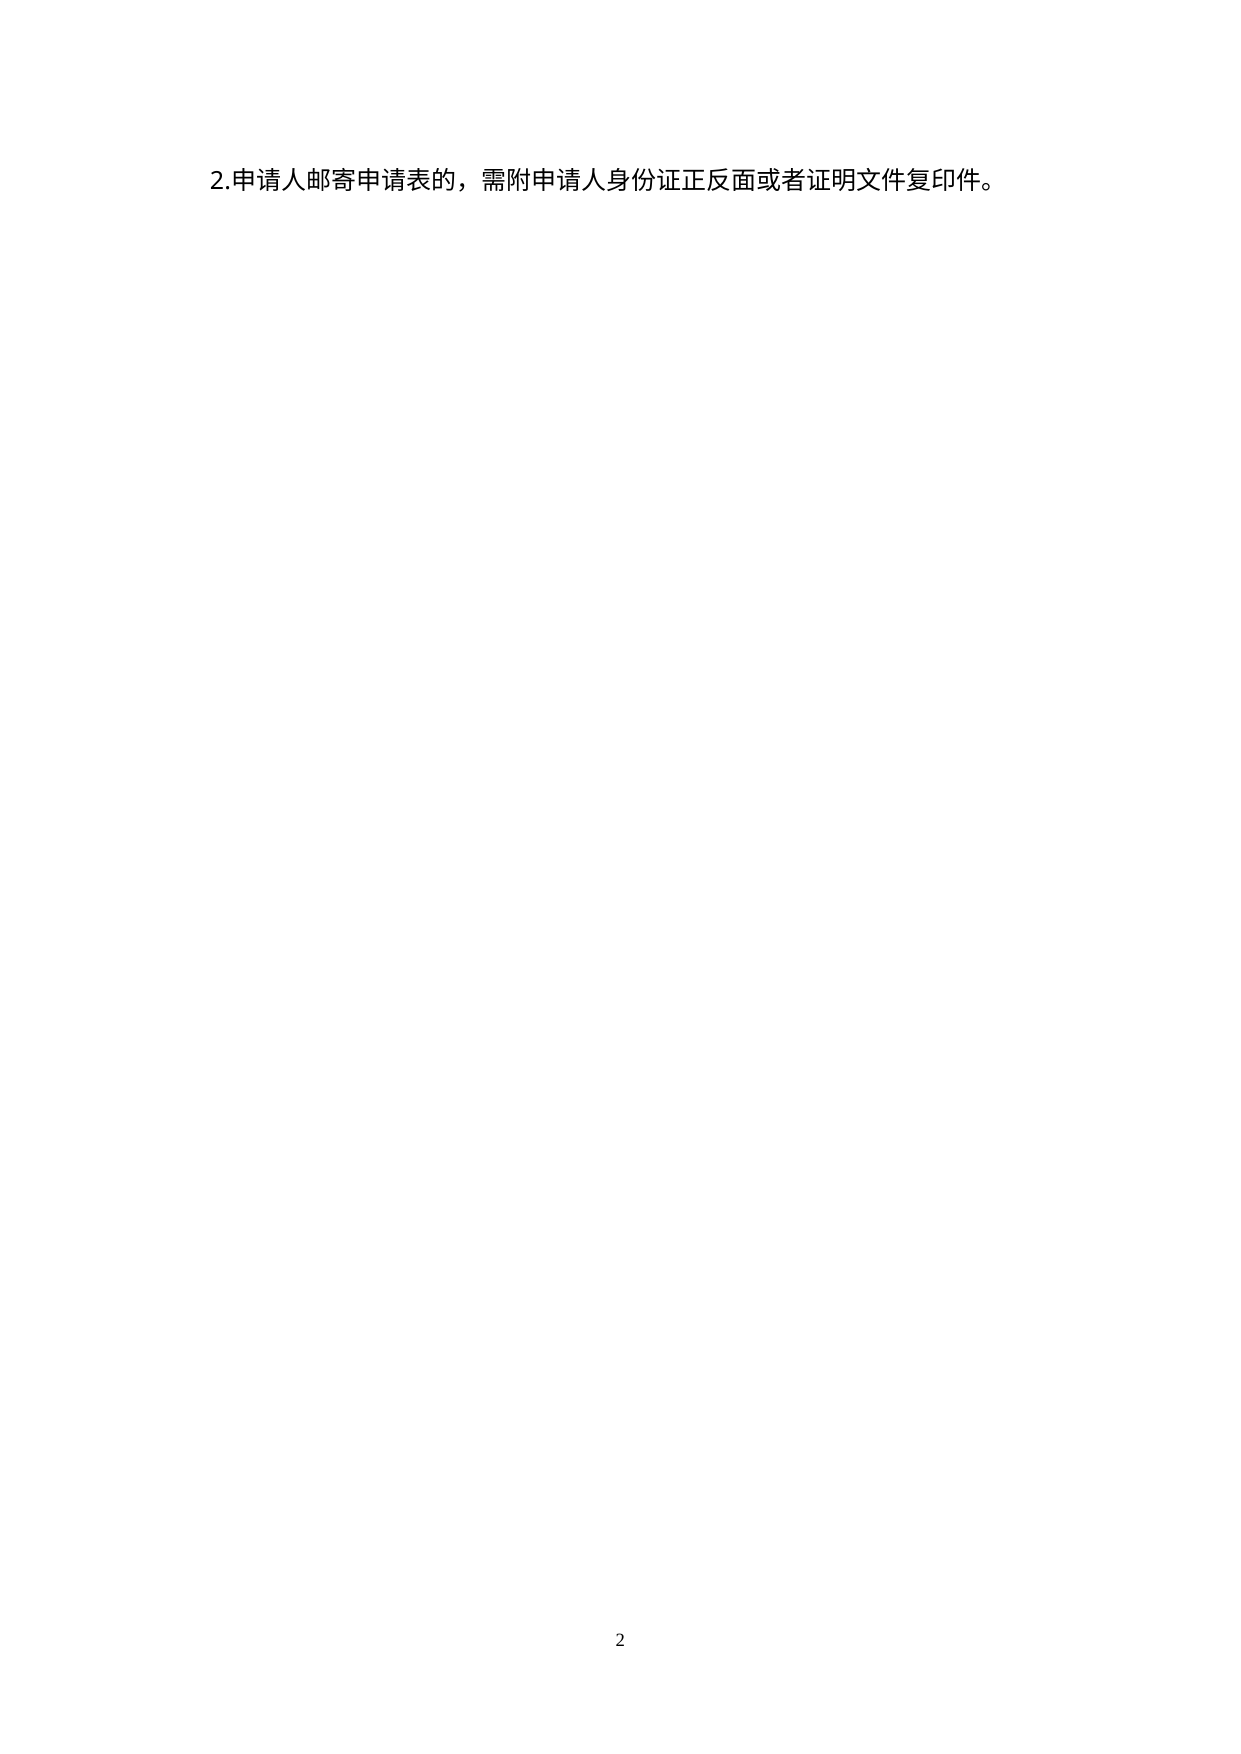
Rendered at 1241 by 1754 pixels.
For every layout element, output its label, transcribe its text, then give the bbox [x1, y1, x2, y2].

text 2.申请人邮寄申请表的，需附申请人身份证正反面或者证明文件复印件。 [159, 146, 1081, 211]
